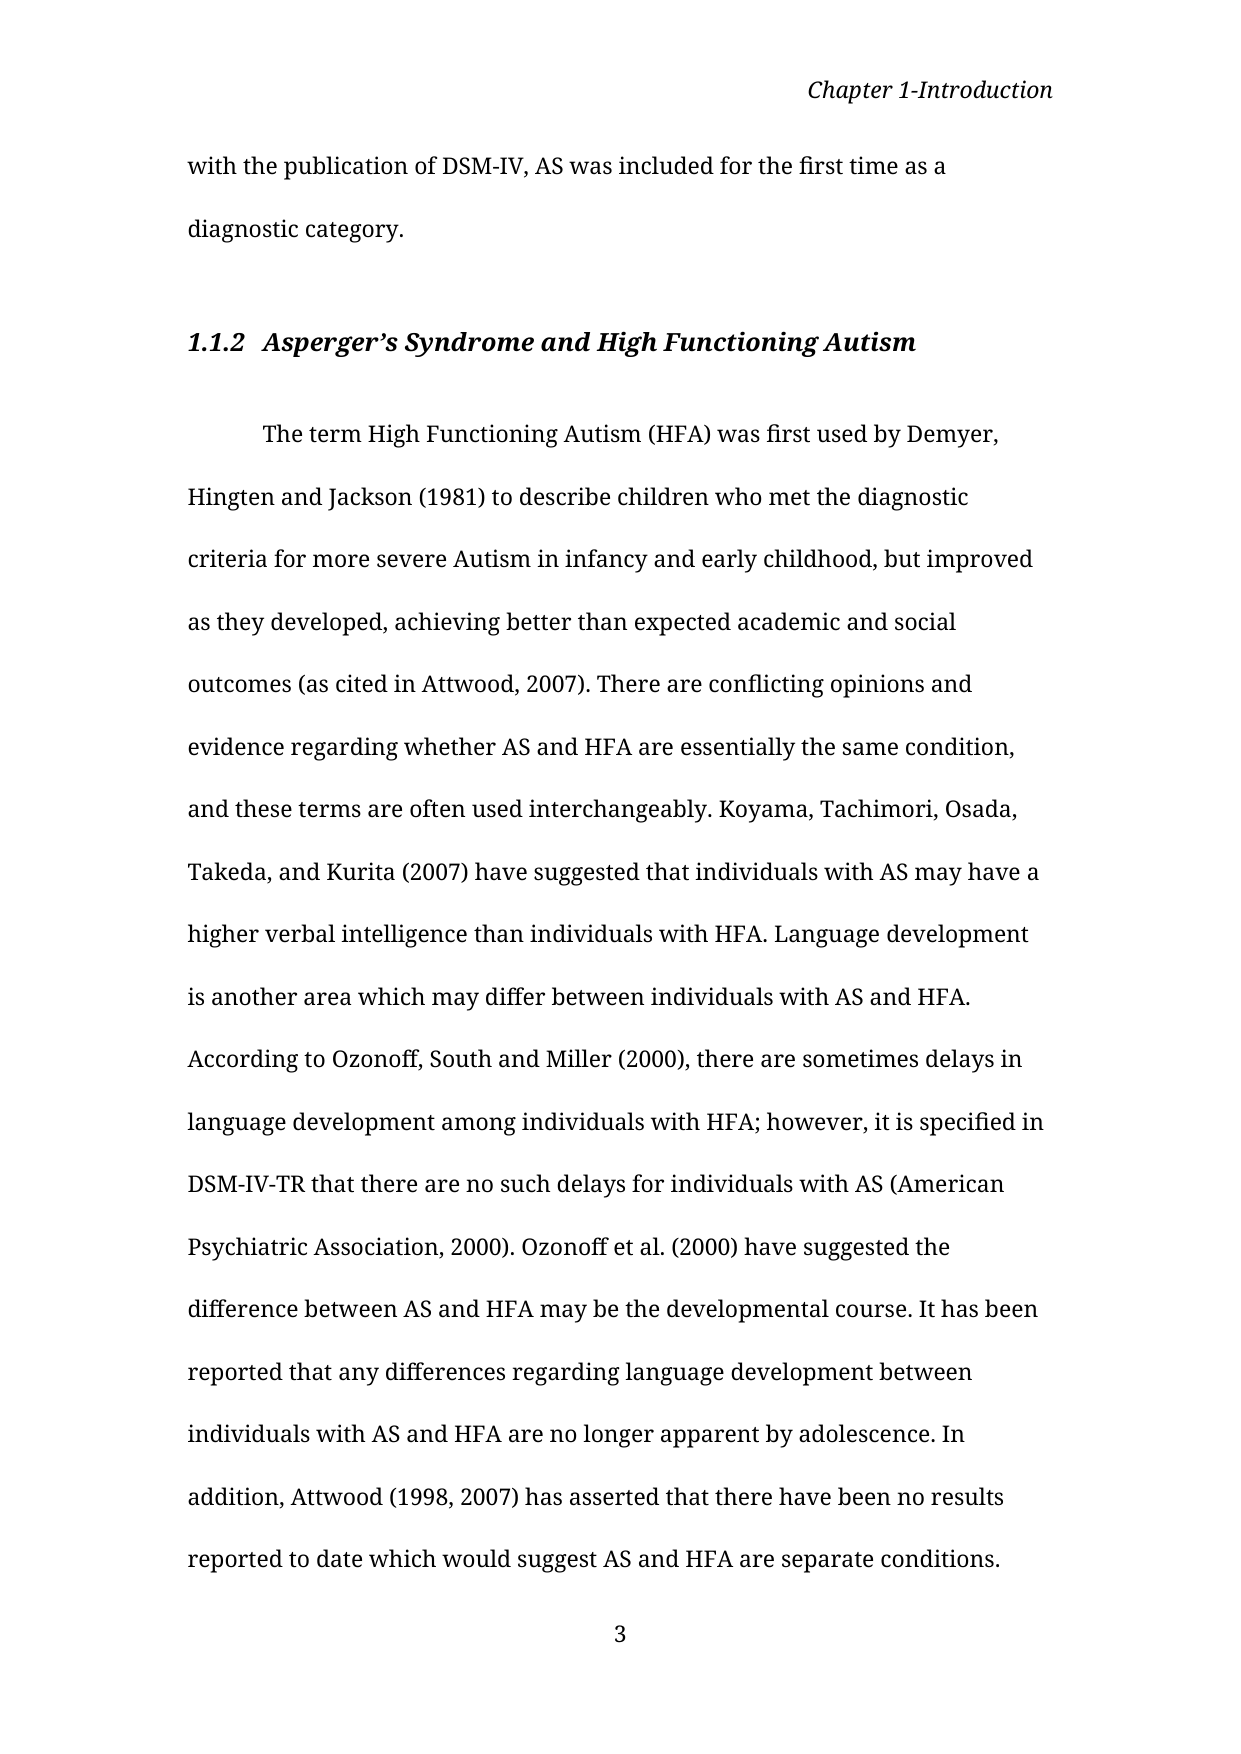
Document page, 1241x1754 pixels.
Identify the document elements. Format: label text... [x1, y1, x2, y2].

subtitle Asperger’s Syndrome and High Functioning Autism [187, 325, 1053, 359]
text The term High Functioning Autism (HFA) was first used by Demyer, Hingten and Jackson (1981) to describe children who met the diagnostic criteria for more severe Autism in infancy and early childhood, but improved as they developed, achieving better than expected academic and social outcomes (as cited in Attwood, 2007). There are conflicting opinions and evidence regarding whether AS and HFA are essentially the same condition, and these terms are often used interchangeably. Koyama, Tachimori, Osada, Takeda, and Kurita (2007) have suggested that individuals with AS may have a higher verbal intelligence than individuals with HFA. Language development is another area which may differ between individuals with AS and HFA. According to Ozonoff, South and Miller (2000), there are sometimes delays in language development among individuals with HFA; however, it is specified in DSM-IV-TR that there are no such delays for individuals with AS (American Psychiatric Association, 2000). Ozonoff et al. (2000) have suggested the difference between AS and HFA may be the developmental course. It has been reported that any differences regarding language development between individuals with AS and HFA are no longer apparent by adolescence. In addition, Attwood (1998, 2007) has asserted that there have been no results reported to date which would suggest AS and HFA are separate conditions. [187, 418, 1053, 1574]
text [187, 150, 1053, 244]
